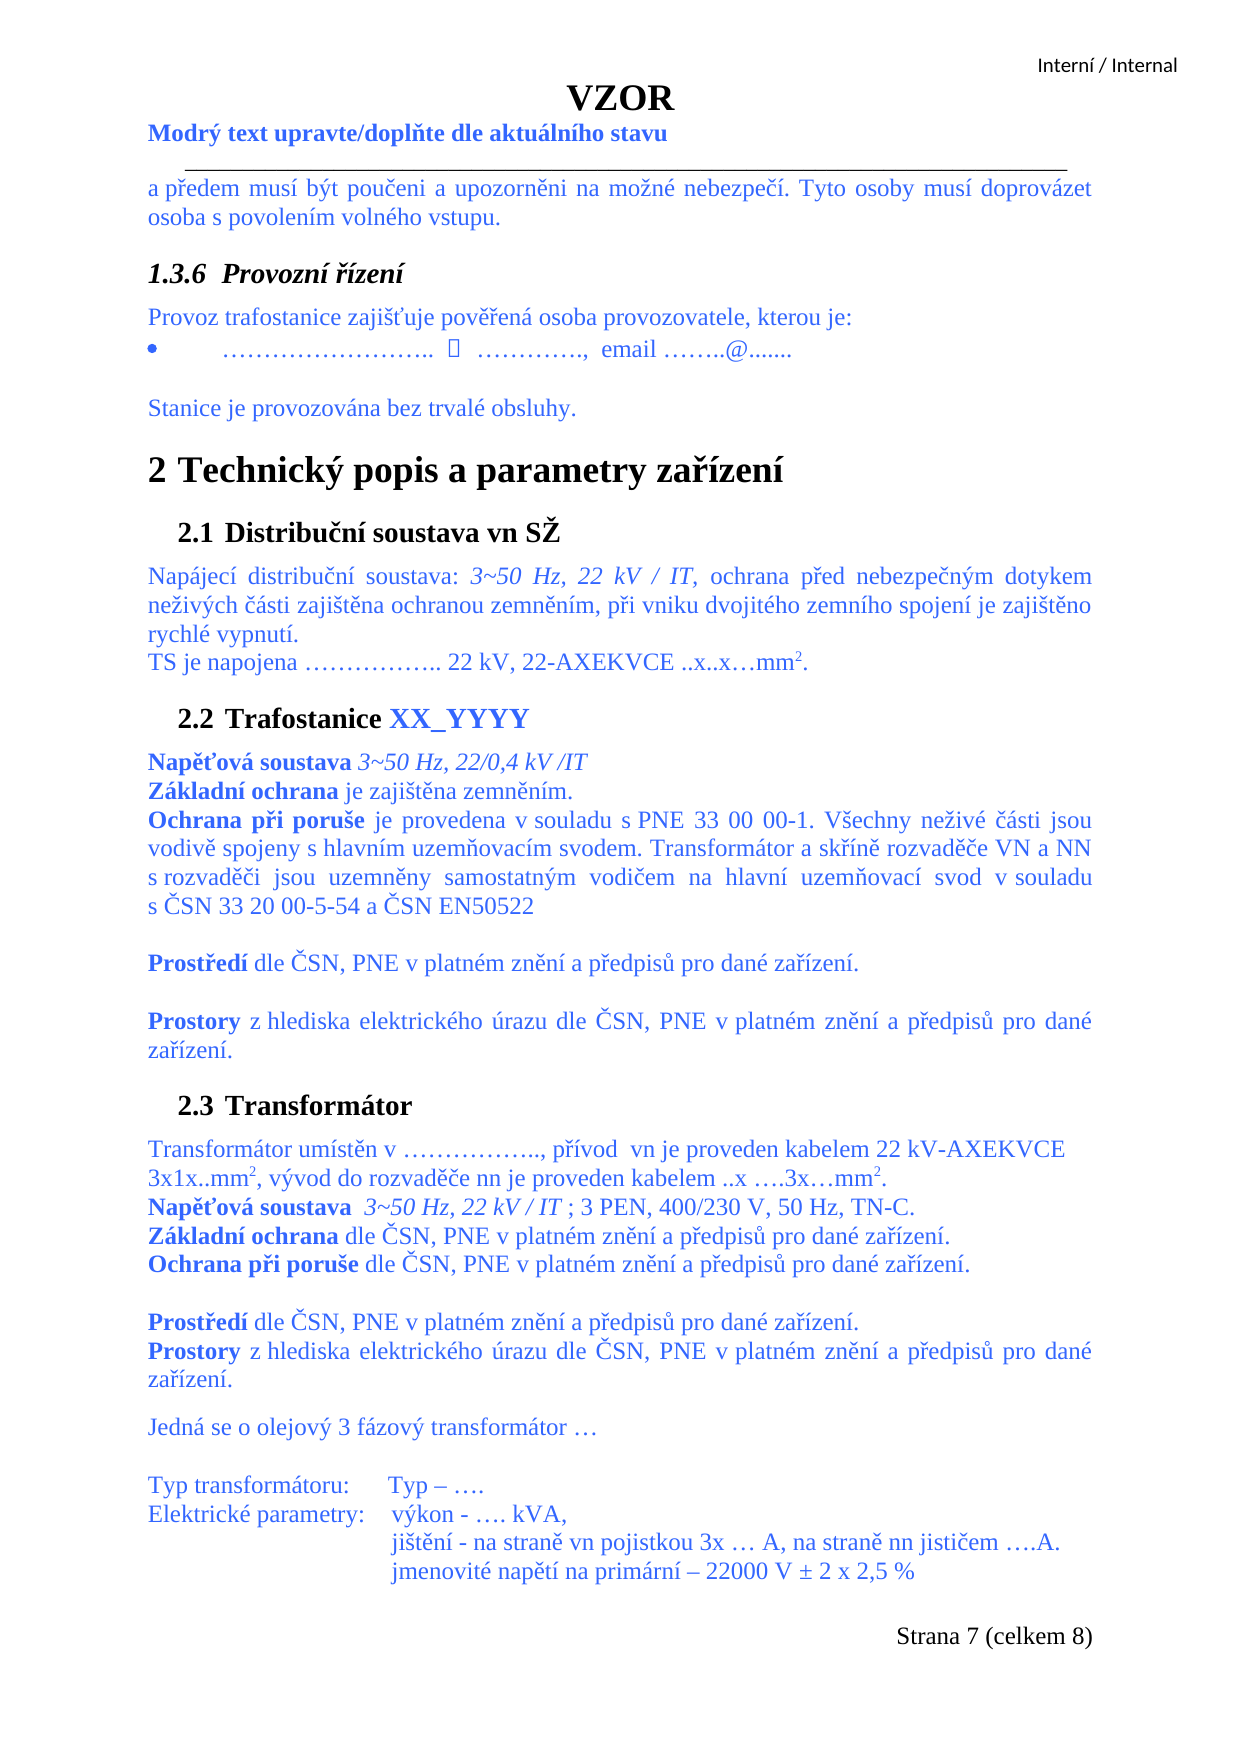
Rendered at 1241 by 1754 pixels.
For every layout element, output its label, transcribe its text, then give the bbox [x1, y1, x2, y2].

subtitle Provozní řízení [148, 256, 1093, 289]
subtitle Transformátor [177, 1088, 1093, 1122]
text Prostory z hlediska elektrického úrazu dle ČSN, PNE v platném znění a předpisů pro dané zařízení. [148, 1336, 1093, 1393]
text Provoz trafostanice zajišťuje pověřená osoba provozovatele, kterou je: [148, 302, 1093, 331]
text Napěťová soustava 3~50 Hz, 22/0,4 kV /IT [148, 747, 1093, 776]
text Prostory z hlediska elektrického úrazu dle ČSN, PNE v platném znění a předpisů pro dané zařízení. [148, 1006, 1093, 1063]
text TS je napojena …………….. 22 kV, 22-AXEKVCE ..x..x…mm2. [148, 647, 1093, 676]
text Ochrana při poruše dle ČSN, PNE v platném znění a předpisů pro dané zařízení. [148, 1249, 1093, 1278]
text Základní ochrana dle ČSN, PNE v platném znění a předpisů pro dané zařízení. [148, 1221, 1093, 1249]
list ……………………..  …………., email ……..@....... [148, 331, 1093, 364]
text Prostředí dle ČSN, PNE v platném znění a předpisů pro dané zařízení. [148, 1307, 1093, 1336]
text Napěťová soustava 3~50 Hz, 22 kV / IT ; 3 PEN, 400/230 V, 50 Hz, TN-C. [148, 1192, 1093, 1221]
subtitle Distribuční soustava vn SŽ [177, 515, 1093, 549]
text Prostředí dle ČSN, PNE v platném znění a předpisů pro dané zařízení. [148, 948, 1093, 977]
text Transformátor umístěn v …………….., přívod vn je proveden kabelem 22 kV-AXEKVCE 3x1x..mm2, vývod do rozvaděče nn je proveden kabelem ..x ….3x…mm2. [148, 1134, 1093, 1192]
text Jedná se o olejový 3 fázový transformátor … [148, 1412, 1093, 1441]
text jmenovité napětí na primární – 22000 V ± 2 x 2,5 % [148, 1556, 1093, 1585]
subtitle Trafostanice XX_YYYY [177, 701, 1093, 735]
text Elektrické parametry: výkon - …. kVA, [148, 1499, 1093, 1527]
text Ochrana při poruše je provedena v souladu s PNE 33 00 00-1. Všechny neživé části jsou vodivě spojeny s hlavním uzemňovacím svodem. Transformátor a skříně rozvaděče VN a NN s rozvaděči jsou uzemněny samostatným vodičem na hlavní uzemňovací svod v souladu s ČSN 33 20 00-5-54 a ČSN EN50522 [148, 805, 1093, 920]
text Stanice je provozována bez trvalé obsluhy. [148, 393, 1093, 422]
text Napájecí distribuční soustava: 3~50 Hz, 22 kV / IT, ochrana před nebezpečným dotykem neživých části zajištěna ochranou zemněním, při vniku dvojitého zemního spojení je zajištěno rychlé vypnutí. [148, 561, 1093, 647]
text Typ transformátoru: Typ – …. [148, 1470, 1093, 1499]
text jištění - na straně vn pojistkou 3x … A, na straně nn jističem ….A. [369, 1527, 1093, 1556]
text Základní ochrana je zajištěna zemněním. [148, 776, 1093, 805]
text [148, 173, 1093, 231]
subtitle Technický popis a parametry zařízení [148, 447, 1093, 490]
